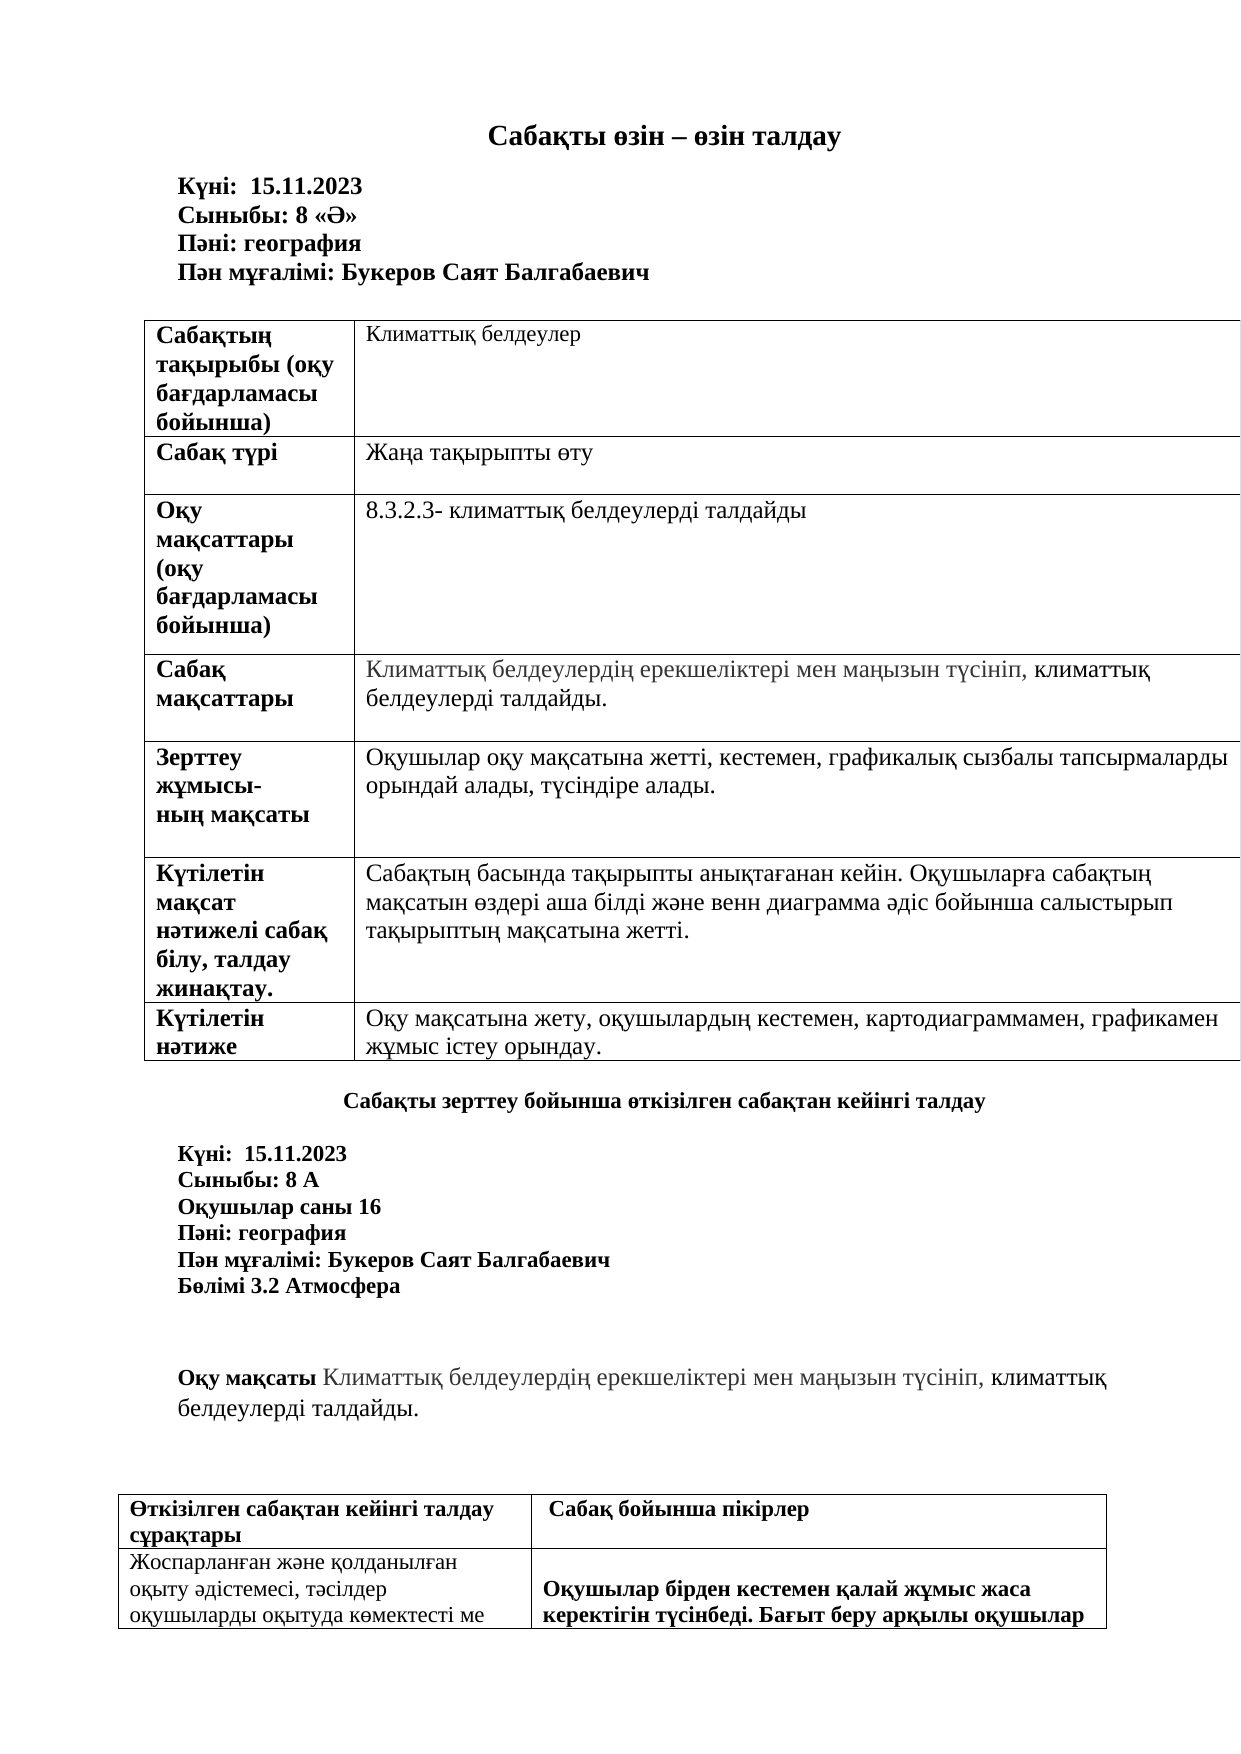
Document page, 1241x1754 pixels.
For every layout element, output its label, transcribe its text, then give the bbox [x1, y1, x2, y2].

text Сыныбы: 8 «Ә» [177, 200, 1152, 228]
text Пәні: география [177, 1219, 1152, 1246]
text Сабақты өзін – өзін талдау [118, 118, 1152, 152]
table_header Өткізілген сабақтан кейінгі талдау сұрақтары [119, 1495, 531, 1547]
table_cell 8.3.2.3- климаттық белдеулерді талдайды [355, 495, 1240, 653]
table_cell Жаңа тақырыпты өту [355, 437, 1240, 494]
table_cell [532, 1549, 1106, 1627]
table_cell Күтілетін нәтиже [145, 1003, 354, 1060]
table_cell Оқушылар оқу мақсатына жетті, кестемен, графикалық сызбалы тапсырмаларды орындай алады, түсіндіре алады. [355, 742, 1240, 857]
table_cell Оқу мақсатына жету, оқушылардың кестемен, картодиаграммамен, графикамен жұмыс істеу орындау. [355, 1003, 1240, 1060]
text Күні: 15.11.2023 [177, 1140, 1152, 1167]
text Күні: 15.11.2023 [177, 171, 1152, 200]
text Бөлімі 3.2 Атмосфера [177, 1272, 1152, 1298]
text Пәні: география [177, 228, 1152, 257]
table_cell Сабақтың басында тақырыпты анықтағанан кейін. Оқушыларға сабақтың мақсатын өздері аша білді және венн диаграмма әдіс бойынша салыстырып тақырыптың мақсатына жетті. [355, 858, 1240, 1002]
table_cell Сабақ мақсаттары [145, 655, 354, 741]
table_cell Климаттық белдеулердің ерекшеліктері мен маңызын түсініп, климаттық белдеулерді талдайды. [355, 655, 1240, 741]
text Оқушылар саны 16 [177, 1193, 1152, 1219]
table_header Климаттық белдеулер [355, 321, 1240, 436]
table_header Сабақтың тақырыбы (оқу бағдарламасы бойынша) [145, 321, 354, 436]
table_cell Сабақ түрі [145, 437, 354, 494]
text Сыныбы: 8 А [177, 1167, 1152, 1193]
table_header Сабақ бойынша пікірлер [532, 1495, 1106, 1547]
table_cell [119, 1549, 531, 1627]
text Пән мұғалімі: Букеров Саят Балгабаевич [177, 1246, 1152, 1272]
table_cell Зерттеу жұмысы- ның мақсаты [145, 742, 354, 857]
text Оқу мақсаты Климаттық белдеулердің ерекшеліктері мен маңызын түсініп, климаттық белдеулерді талдайды. [177, 1362, 1152, 1422]
table_cell Күтілетін мақсат нәтижелі сабақ білу, талдау жинақтау. [145, 858, 354, 1002]
table_cell Оқу мақсаттары (оқу бағдарламасы бойынша) [145, 495, 354, 653]
text Пән мұғалімі: Букеров Саят Балгабаевич [177, 257, 1152, 286]
text Сабақты зерттеу бойынша өткізілген сабақтан кейінгі талдау [177, 1087, 1152, 1114]
